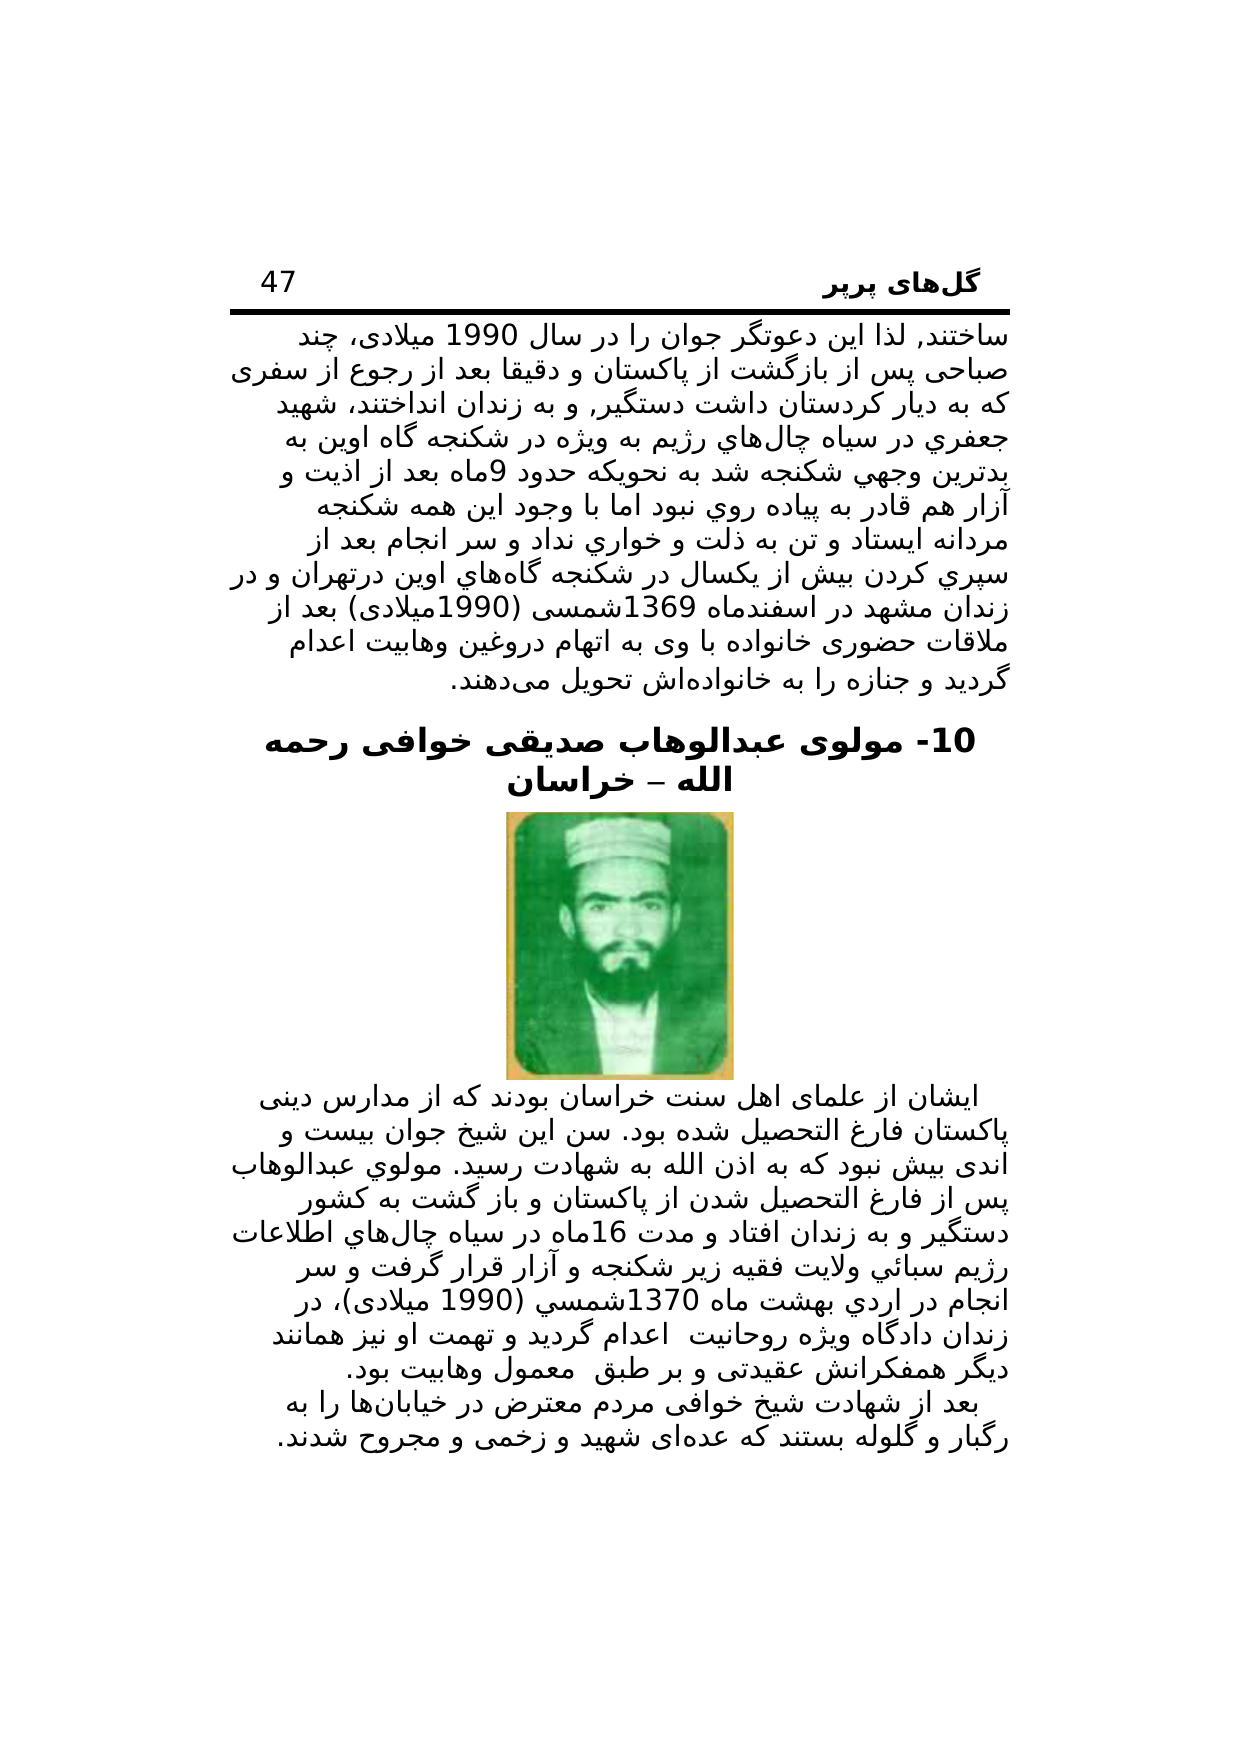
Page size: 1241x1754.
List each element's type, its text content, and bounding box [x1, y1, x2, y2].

text بعد از شهادت شیخ خوافی مردم معترض در خیابان‌ها را به رگبار و گلوله بستند که عده‌ای شهید و زخمی و مجروح شدند. [230, 1385, 1010, 1453]
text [230, 318, 1010, 697]
text ایشان از علمای اهل سنت خراسان بودند که از مدارس دینی پاکستان فارغ التحصیل شده بود. سن این شیخ جوان بیست و اندی بیش نبود که به اذن الله به شهادت رسید. مولوي عبدالوهاب پس از فارغ التحصيل شدن از پاكستان و باز گشت به كشور دستگير و به زندان افتاد و مدت 16ماه در سياه چال‌هاي اطلاعات رژيم سبائي ولايت فقيه زير شكنجه و آزار قرار گرفت و سر انجام در اردي بهشت ماه 1370شمسي (1990 ميلادی)، در زندان دادگاه ویژه روحانیت اعدام گرديد و تهمت او نیز همانند دیگر همفکرانش عقیدتی و بر طبق معمول وهابیت بود. [230, 1079, 1010, 1385]
text 10- مولوی عبدالوهاب صدیقی خوافی رحمه الله – خراسان [230, 722, 1010, 799]
picture [506, 812, 734, 1080]
